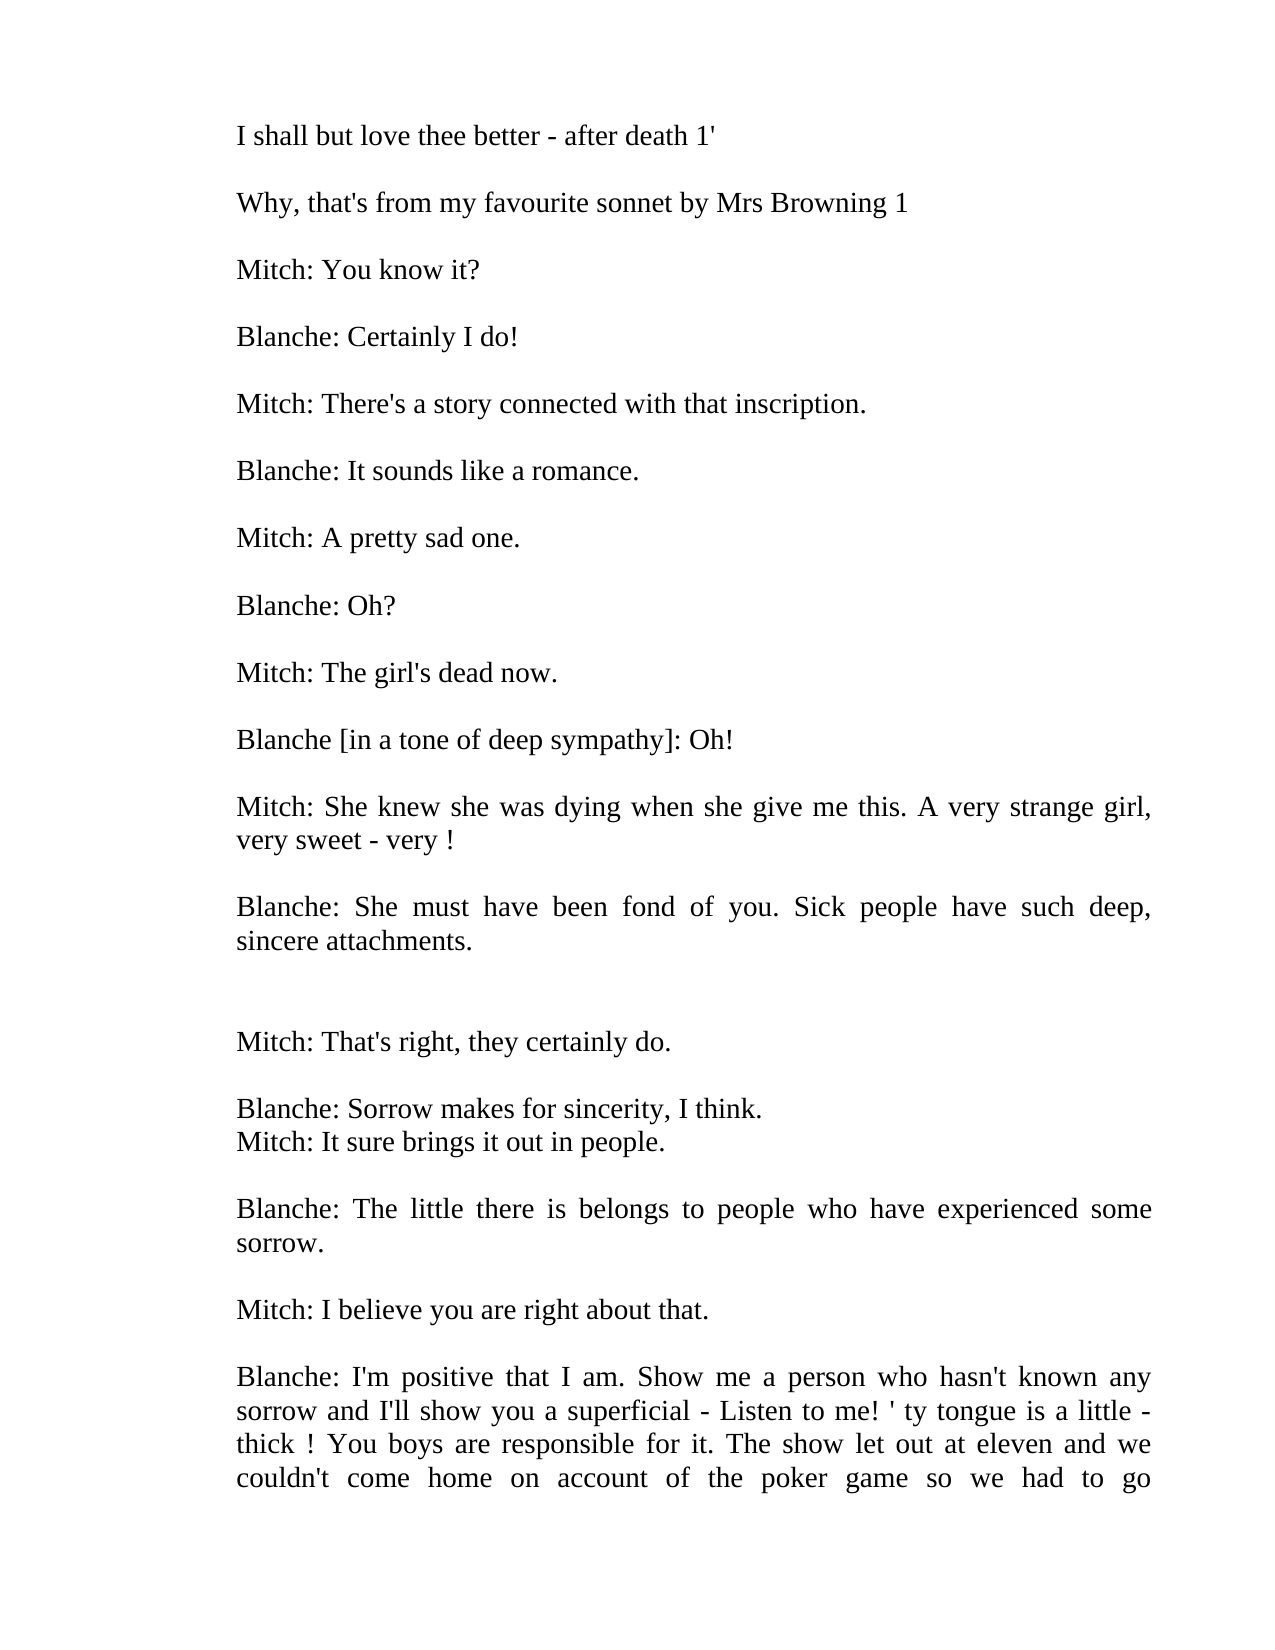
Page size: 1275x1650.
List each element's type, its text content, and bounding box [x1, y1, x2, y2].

text Blanche: Sorrow makes for sincerity, I think. [236, 1091, 1153, 1124]
text Mitch: That's right, they certainly do. [236, 1024, 1153, 1057]
text Mitch: It sure brings it out in people. [236, 1124, 1153, 1158]
text Blanche: Oh? [236, 588, 1153, 621]
text Mitch: I believe you are right about that. [236, 1292, 1153, 1326]
text Blanche: She must have been fond of you. Sick people have such deep, sincere attachments. [236, 889, 1153, 957]
text Mitch: There's a story connected with that inscription. [236, 386, 1153, 420]
text Blanche: Certainly I do! [236, 319, 1153, 353]
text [236, 1359, 1153, 1493]
text Blanche: The little there is belongs to people who have experienced some sorrow. [236, 1191, 1153, 1258]
text I shall but love thee better - after death 1' [236, 118, 1153, 152]
text Mitch: She knew she was dying when she give me this. A very strange girl, very sweet - very ! [236, 789, 1153, 856]
text Mitch: A pretty sad one. [236, 521, 1153, 554]
text Mitch: You know it? [236, 252, 1153, 286]
text Mitch: The girl's dead now. [236, 655, 1153, 688]
text Blanche: It sounds like a romance. [236, 453, 1153, 487]
text Blanche [in a tone of deep sympathy]: Oh! [236, 722, 1153, 755]
text Why, that's from my favourite sonnet by Mrs Browning 1 [236, 185, 1153, 219]
